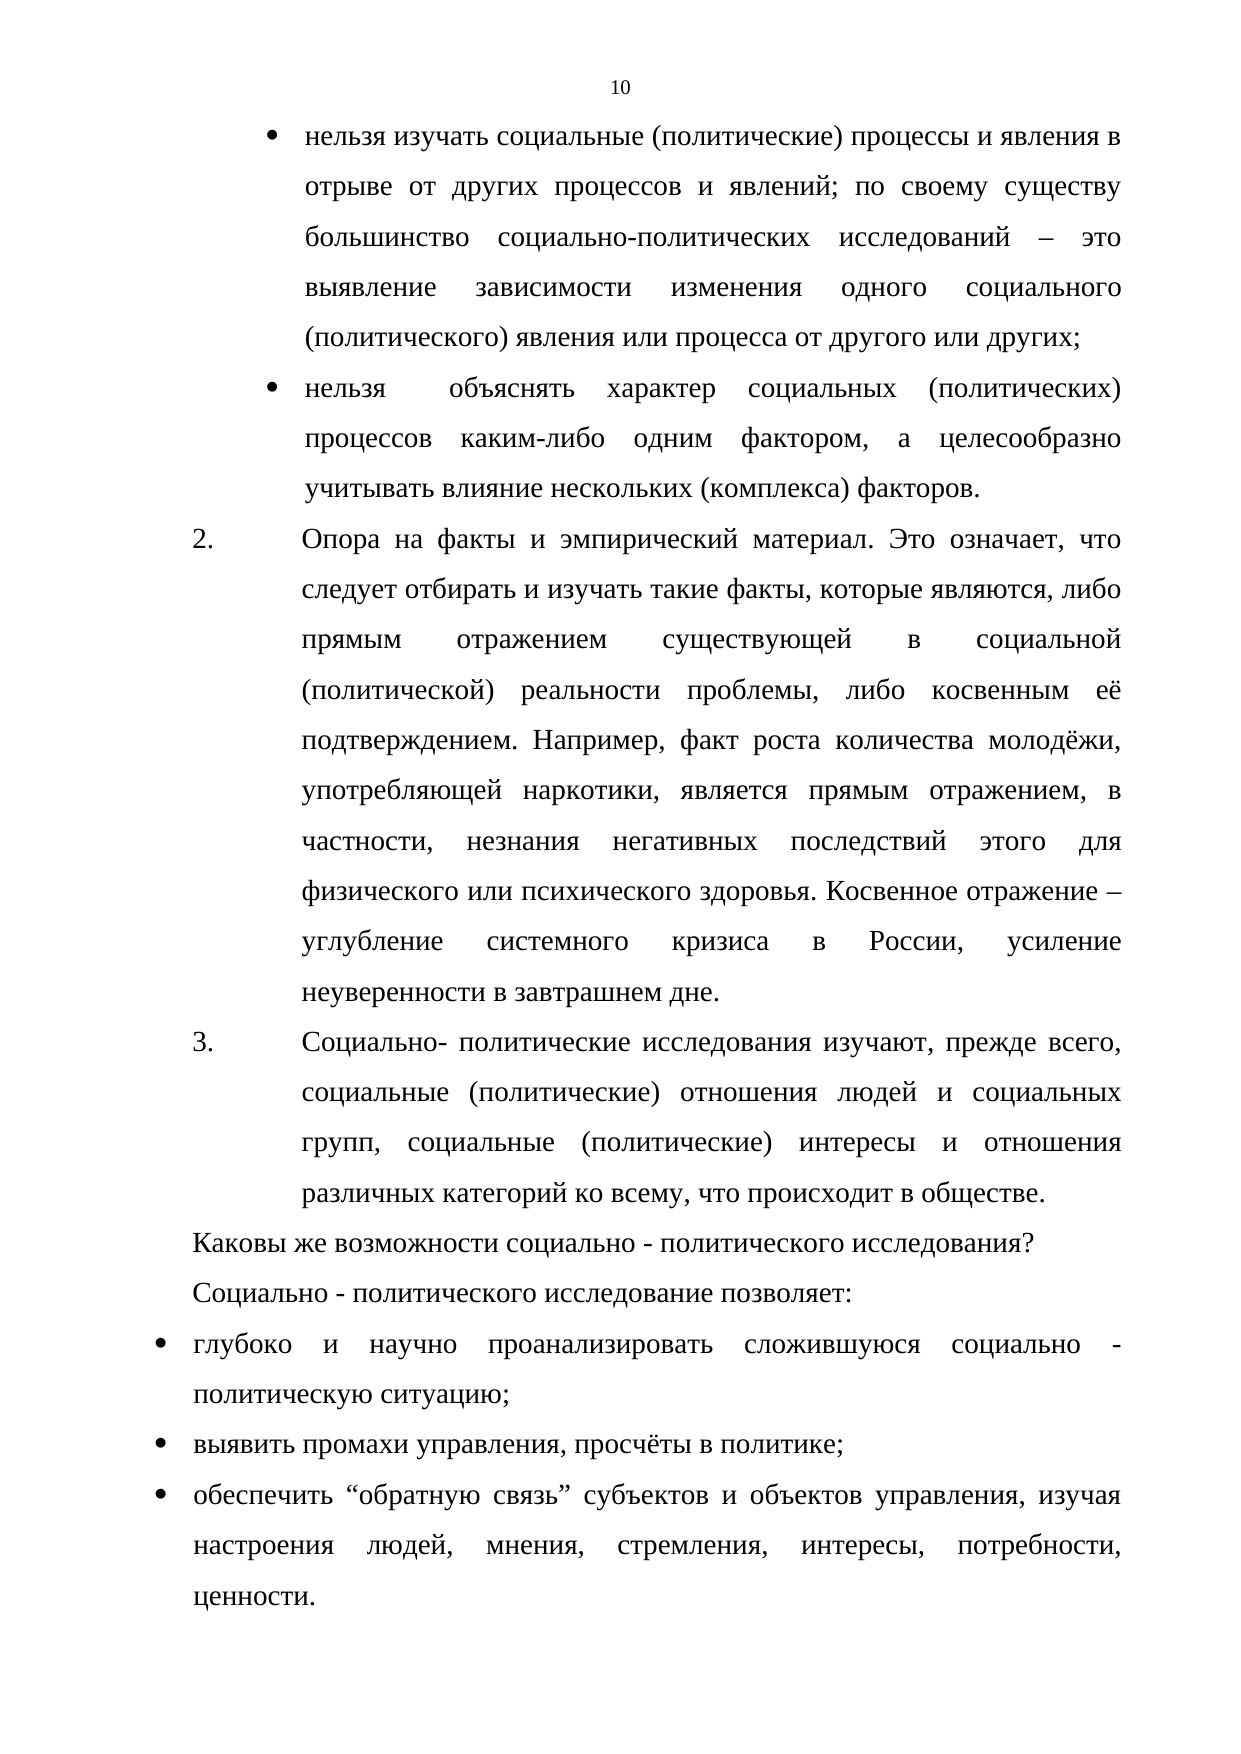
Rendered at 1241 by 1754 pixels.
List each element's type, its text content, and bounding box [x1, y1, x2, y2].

text Каковы же возможности социально - политического исследования? [192, 1225, 1122, 1259]
list глубоко и научно проанализировать сложившуюся социально - политическую ситуацию; [156, 1326, 1122, 1410]
list выявить промахи управления, просчёты в политике; [156, 1427, 1122, 1460]
list нельзя объяснять характер социальных (политических) процессов каким-либо одним фактором, а целесообразно учитывать влияние нескольких (комплекса) факторов. [267, 370, 1122, 504]
list Опора на факты и эмпирический материал. Это означает, что следует отбирать и изучать такие факты, которые являются, либо прямым отражением существующей в социальной (политической) реальности проблемы, либо косвенным её подтверждением. Например, факт роста количества молодёжи, употребляющей наркотики, является прямым отражением, в частности, незнания негативных последствий этого для физического или психического здоровья. Косвенное отражение – углубление системного кризиса в России, усиление неуверенности в завтрашнем дне. [192, 521, 1122, 1007]
list нельзя изучать социальные (политические) процессы и явления в отрыве от других процессов и явлений; по своему существу большинство социально-политических исследований – это выявление зависимости изменения одного социального (политического) явления или процесса от другого или других; [267, 118, 1122, 353]
text Социально - политического исследование позволяет: [118, 1276, 1122, 1309]
list Социально- политические исследования изучают, прежде всего, социальные (политические) отношения людей и социальных групп, социальные (политические) интересы и отношения различных категорий ко всему, что происходит в обществе. [192, 1024, 1122, 1208]
list обеспечить “обратную связь” субъектов и объектов управления, изучая настроения людей, мнения, стремления, интересы, потребности, ценности. [156, 1477, 1122, 1611]
